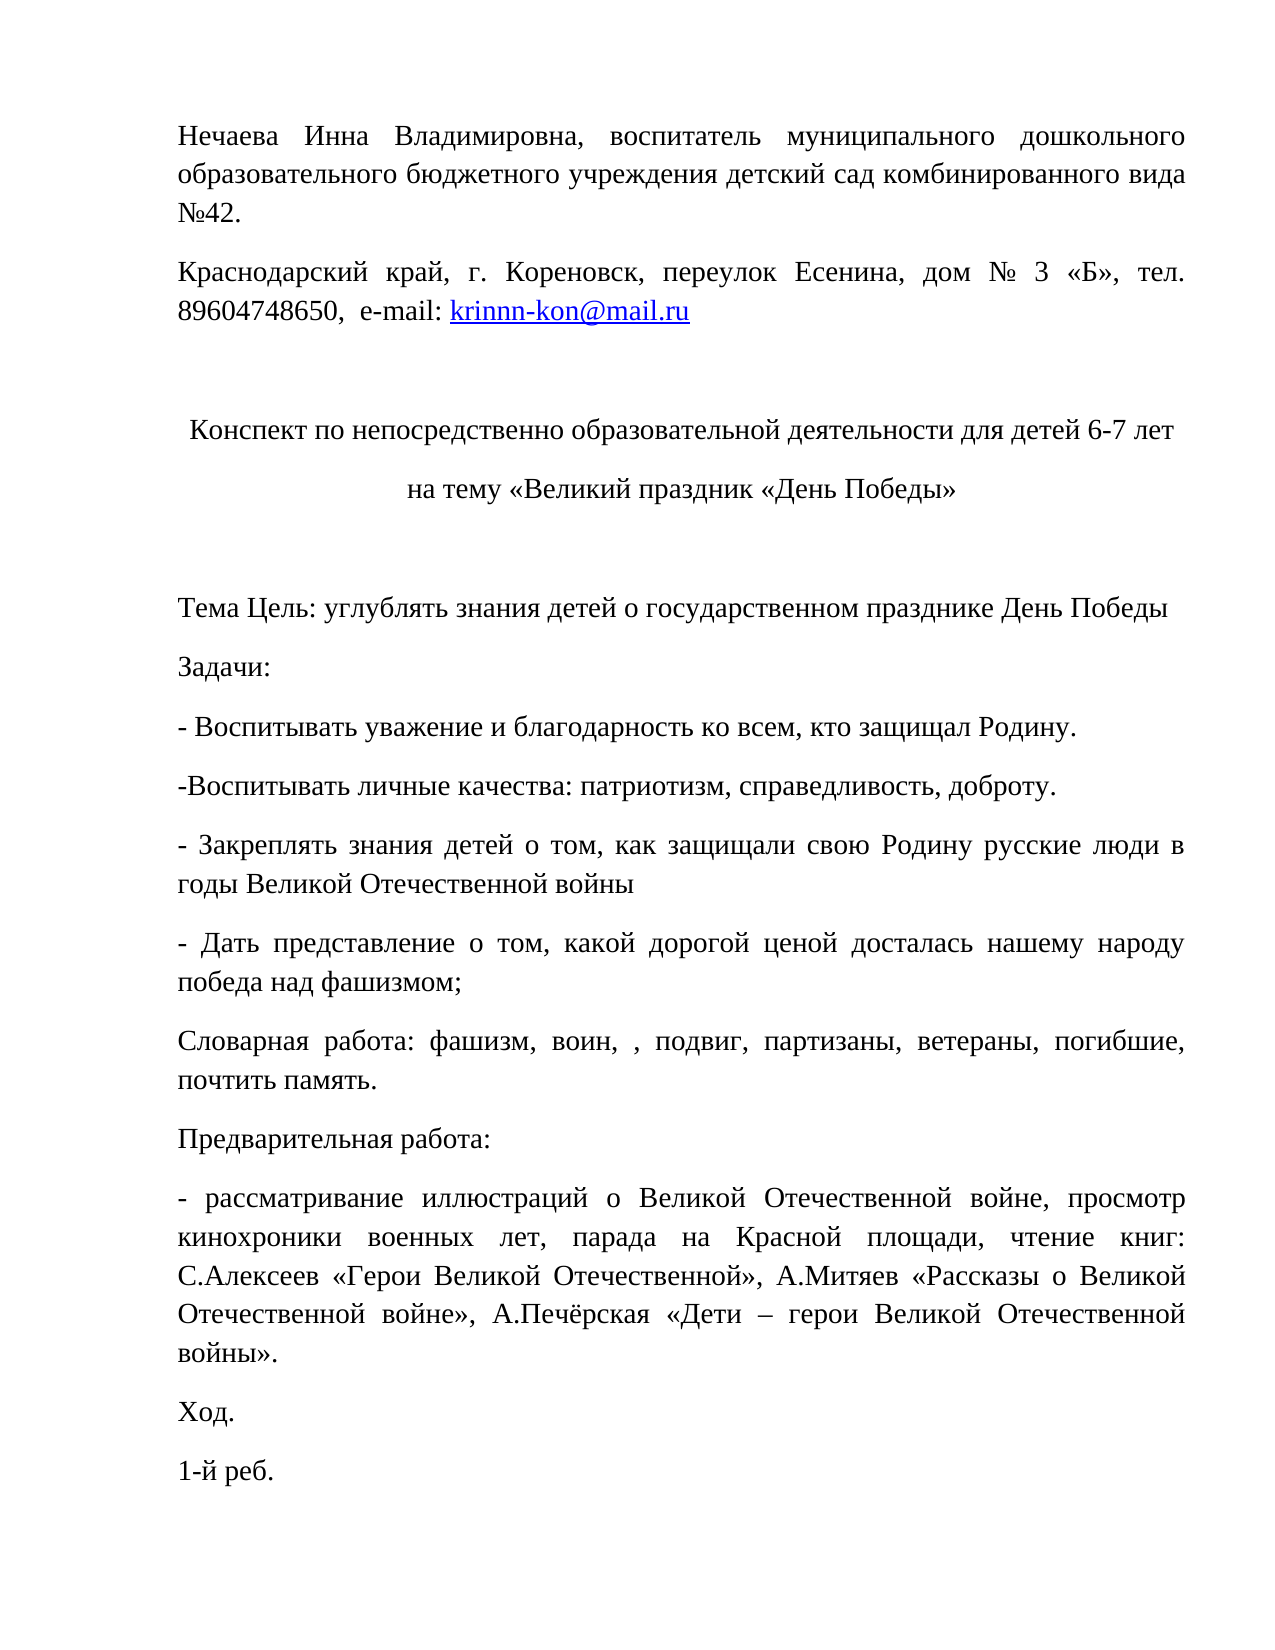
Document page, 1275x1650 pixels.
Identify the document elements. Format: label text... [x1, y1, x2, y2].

text - Закреплять знания детей о том, как защищали свою Родину русские люди в годы Великой Отечественной войны [177, 827, 1186, 899]
text Конспект по непосредственно образовательной деятельности для детей 6-7 лет [177, 412, 1186, 445]
text Нечаева Инна Владимировна, воспитатель муниципального дошкольного образовательного бюджетного учреждения детский сад комбинированного вида №42. [177, 118, 1186, 229]
text Краснодарский край, г. Кореновск, переулок Есенина, дом № 3 «Б», тел. 89604748650, е-mail: krinnn-kon@mail.ru [177, 254, 1186, 327]
text 1-й реб. [177, 1453, 1186, 1487]
text на тему «Великий праздник «День Победы» [177, 471, 1186, 505]
text - рассматривание иллюстраций о Великой Отечественной войне, просмотр кинохроники военных лет, парада на Красной площади, чтение книг: С.Алексеев «Герои Великой Отечественной», А.Митяев «Рассказы о Великой Отечественной войне», А.Печёрская «Дети – герои Великой Отечественной войны». [177, 1181, 1186, 1368]
text - Дать представление о том, какой дорогой ценой досталась нашему народу победа над фашизмом; [177, 925, 1186, 997]
text - Воспитывать уважение и благодарность ко всем, кто защищал Родину. [177, 709, 1186, 742]
text -Воспитывать личные качества: патриотизм, справедливость, доброту. [177, 768, 1186, 802]
text Предварительная работа: [177, 1121, 1186, 1155]
text Тема Цель: углублять знания детей о государственном празднике День Победы [177, 590, 1186, 623]
text Задачи: [177, 649, 1186, 683]
text Словарная работа: фашизм, воин, , подвиг, партизаны, ветераны, погибшие, почтить память. [177, 1023, 1186, 1095]
text Ход. [177, 1394, 1186, 1428]
